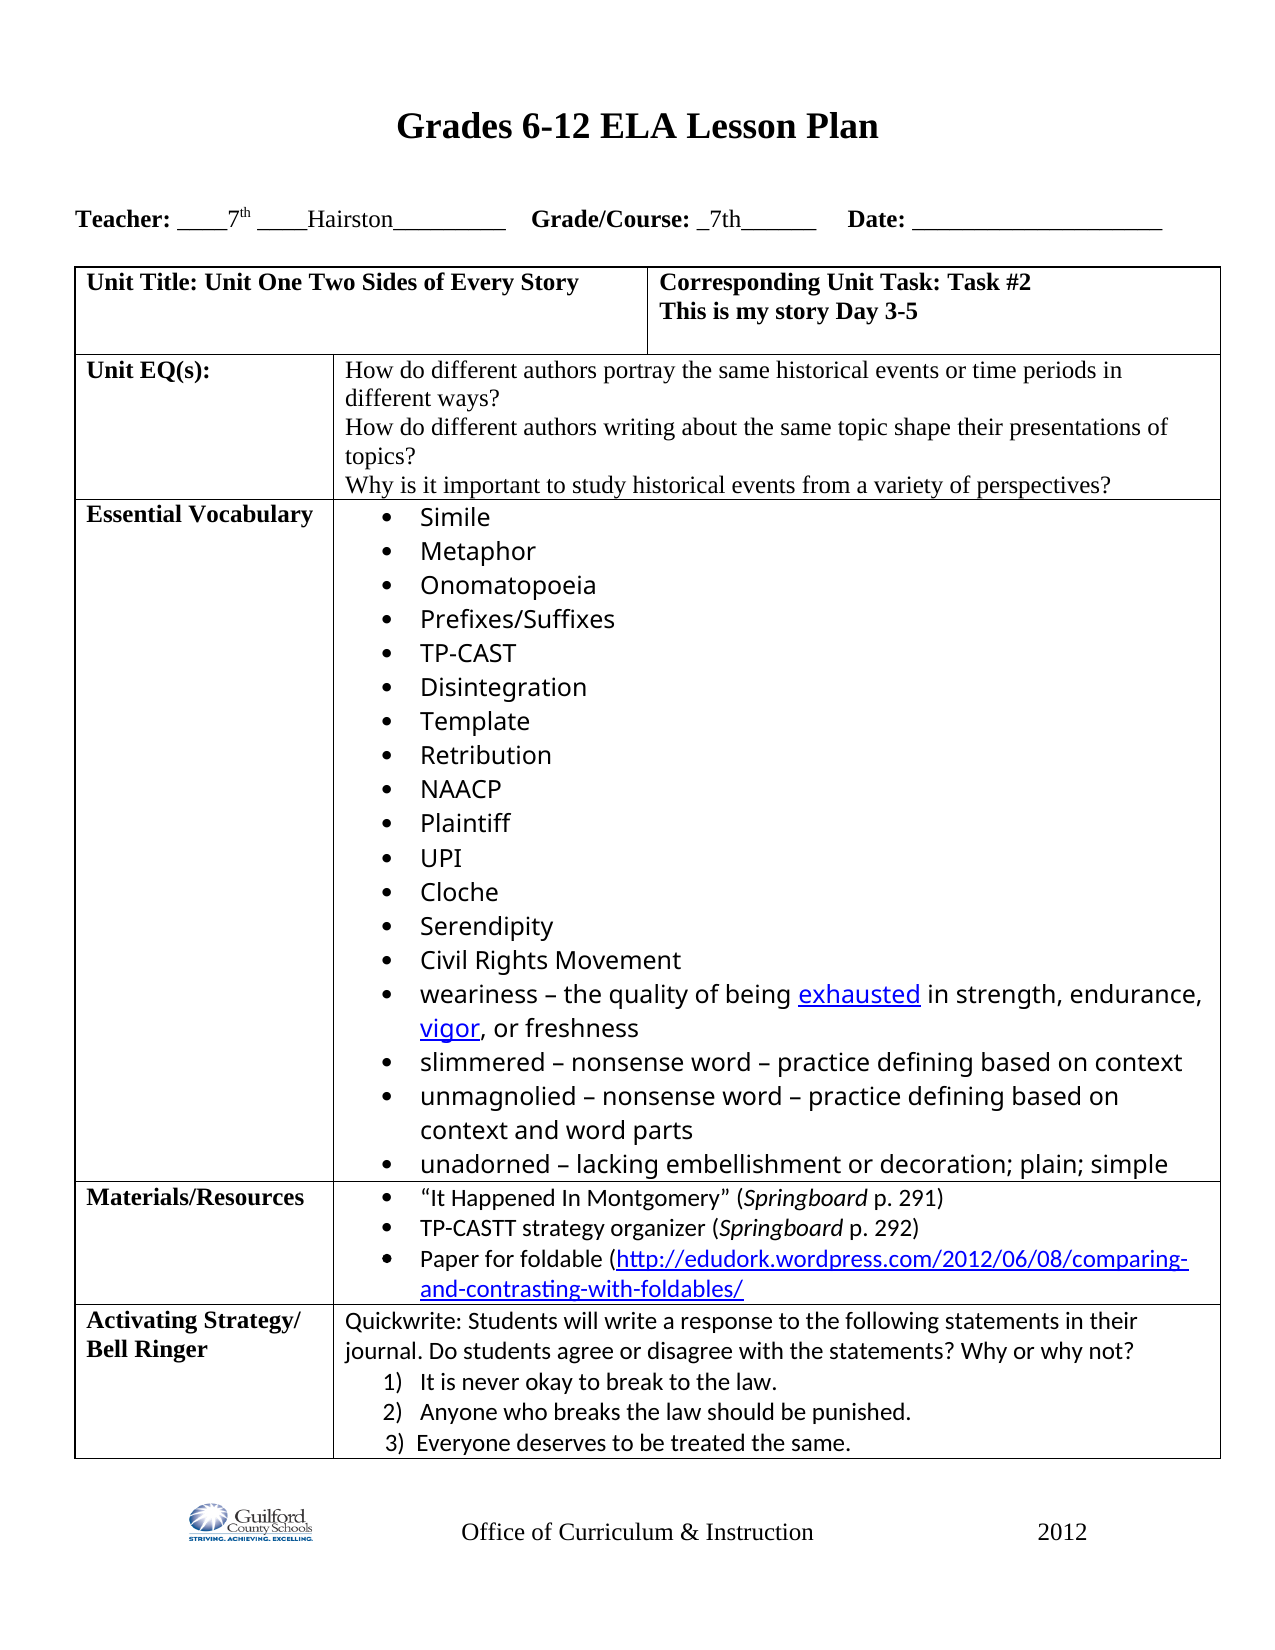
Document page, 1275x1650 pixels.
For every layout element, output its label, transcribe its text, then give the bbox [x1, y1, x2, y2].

table_cell Essential Vocabulary [76, 500, 333, 1181]
table_cell Unit EQ(s): [76, 355, 333, 498]
table_cell Quickwrite: Students will write a response to the following statements in their journal. Do students agree or disagree with the statements? Why or why not? It is never okay to break to the law. Anyone who breaks the law should be punished. 3) Everyone deserves to be treated the same. [334, 1305, 1220, 1458]
table_header Unit Title: Unit One Two Sides of Every Story [76, 268, 647, 354]
table_cell “It Happened In Montgomery” (Springboard p. 291) TP-CASTT strategy organizer (Springboard p. 292) Paper for foldable (http://edudork.wordpress.com/2012/06/08/comparing-and-contrasting-with-foldables/ [334, 1182, 1220, 1304]
table_header Corresponding Unit Task: Task #2 This is my story Day 3-5 [648, 268, 1220, 354]
text Teacher: ____7th ____Hairston_________ Grade/Course: _7th______ Date: ____________________ [75, 204, 1200, 232]
table_cell Materials/Resources [76, 1182, 333, 1304]
table_cell Simile Metaphor Onomatopoeia Prefixes/Suffixes TP-CAST Disintegration Template Retribution NAACP Plaintiff UPI Cloche Serendipity Civil Rights Movement weariness – the quality of being exhausted in strength, endurance, vigor, or freshness slimmered – nonsense word – practice defining based on context unmagnolied – nonsense word – practice defining based on context and word parts unadorned – lacking embellishment or decoration; plain; simple [334, 500, 1220, 1181]
text Grades 6-12 ELA Lesson Plan [75, 103, 1200, 146]
picture [187, 1498, 313, 1541]
table_cell How do different authors portray the same historical events or time periods in different ways? How do different authors writing about the same topic shape their presentations of topics? Why is it important to study historical events from a variety of perspectives? [334, 355, 1220, 498]
table_cell Activating Strategy/ Bell Ringer [76, 1305, 333, 1458]
